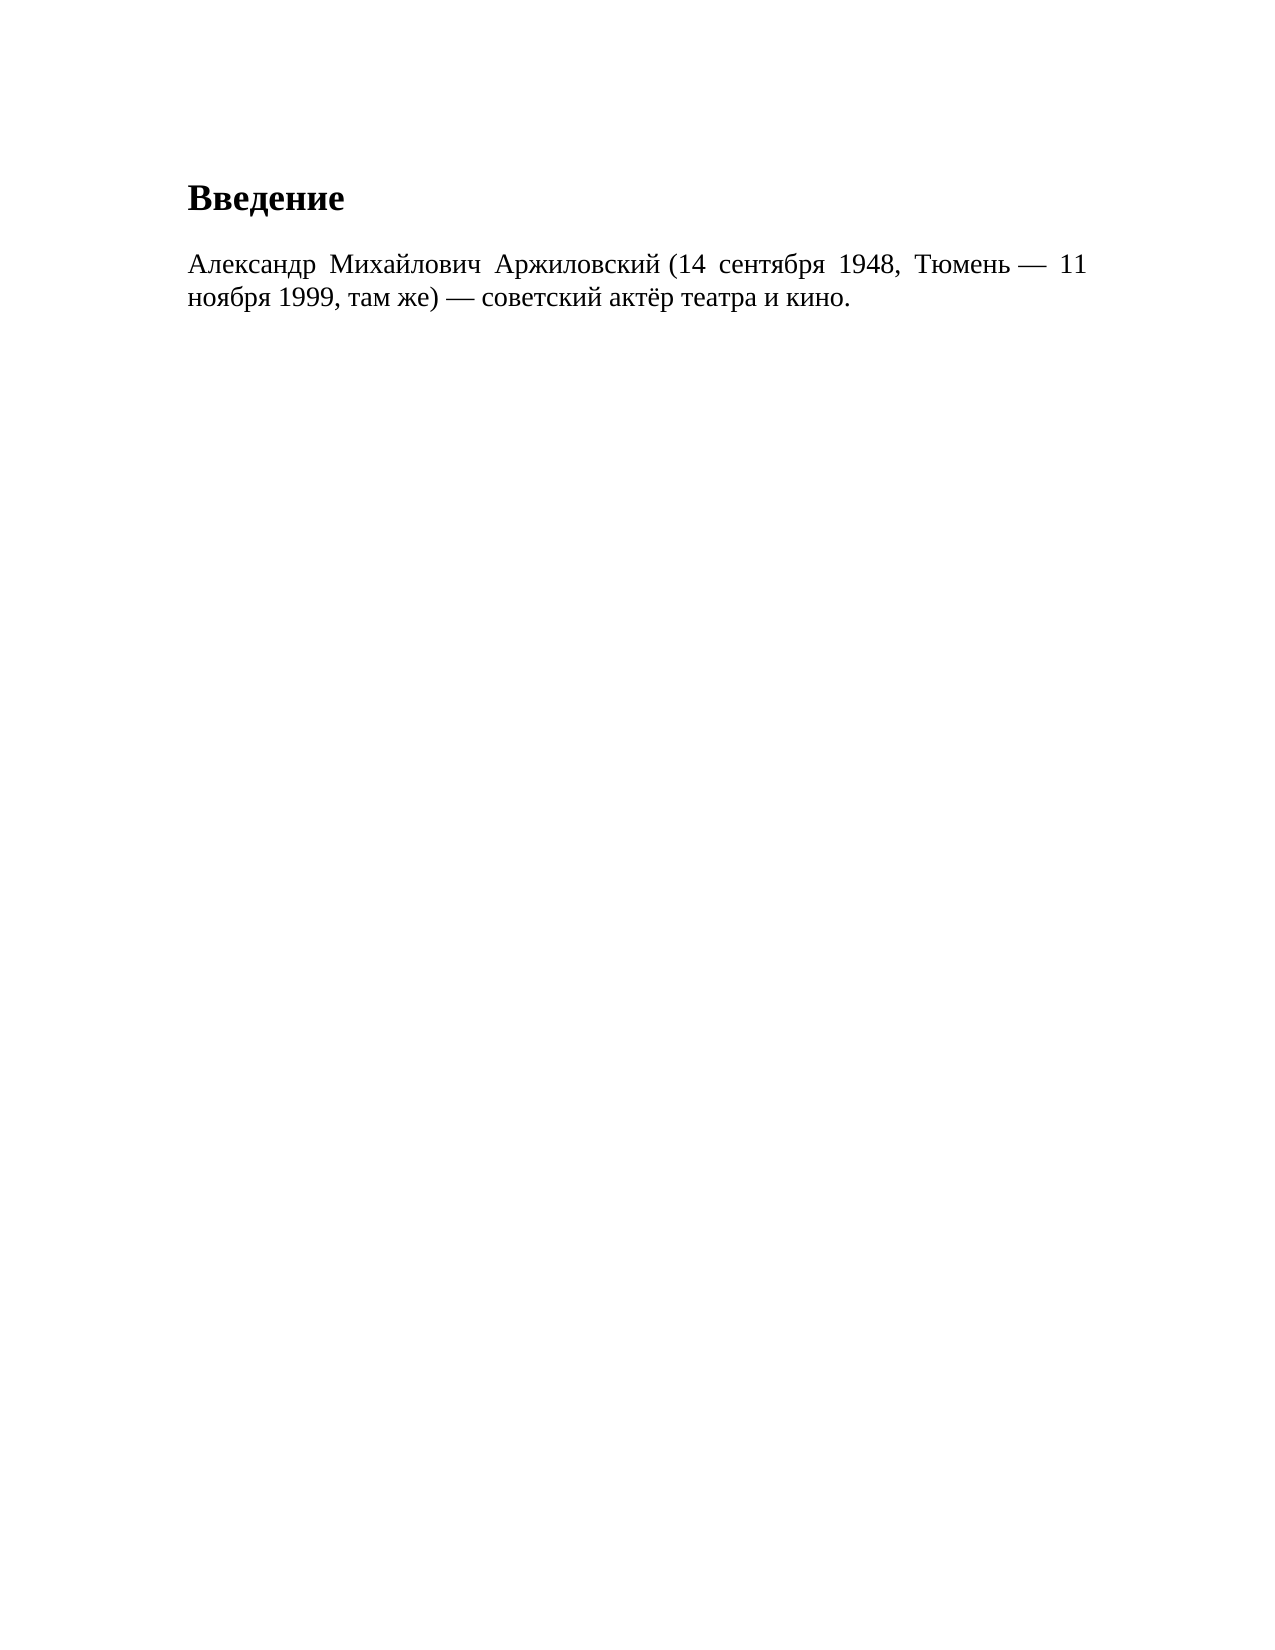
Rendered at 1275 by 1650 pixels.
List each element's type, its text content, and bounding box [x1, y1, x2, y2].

text Александр Михайлович Аржиловский (14 сентября 1948, Тюмень — 11 ноября 1999, там же) — советский актёр театра и кино. [187, 248, 1087, 312]
list Введение [187, 175, 1087, 218]
